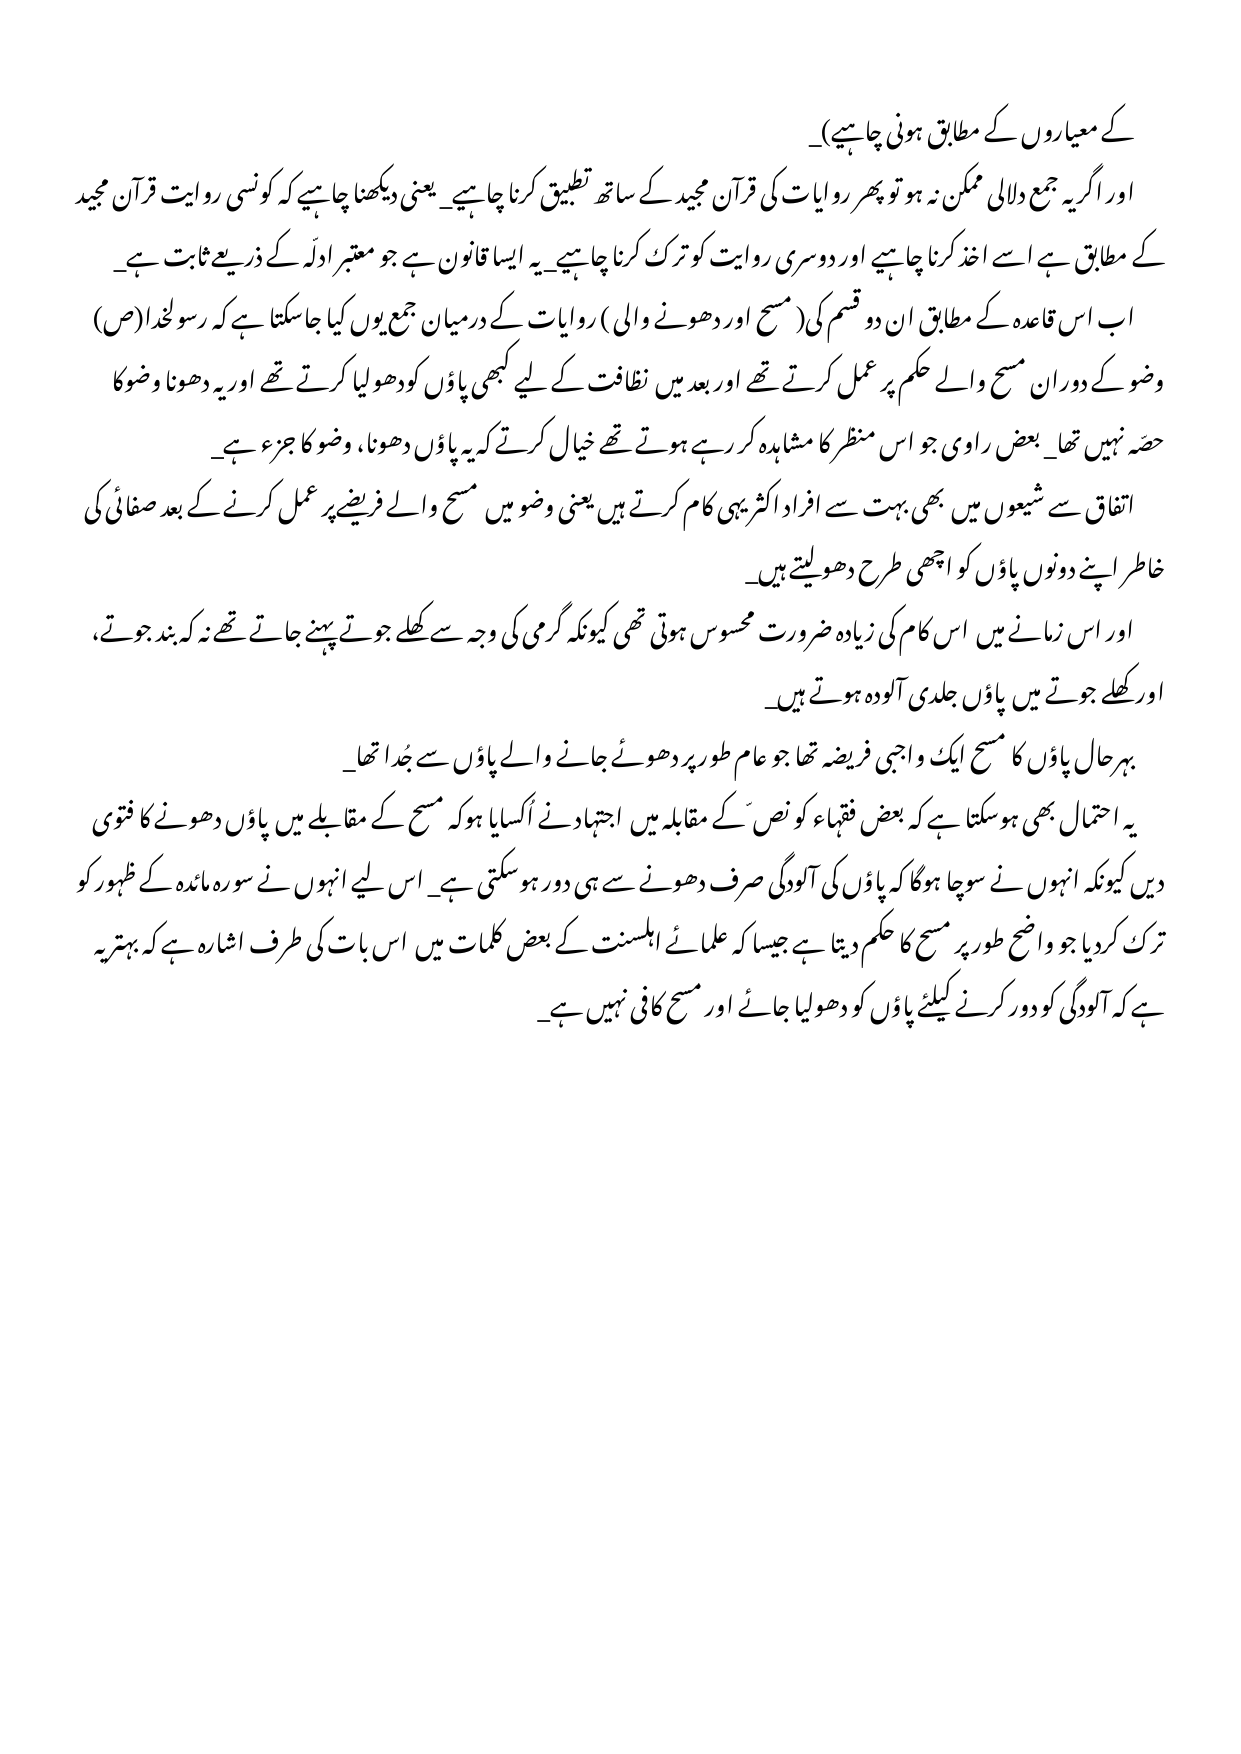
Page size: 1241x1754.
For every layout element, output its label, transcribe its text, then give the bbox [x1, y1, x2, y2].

text کے معیاروں کے مطابق ہونی چاہیے)_ [75, 94, 1165, 156]
text یہ احتمال بھی ہوسکتا ہے کہ بعض فقہاء کو نص ّ کے مقابلہ میں اجتہاد نے اُکسایا ہوکہ مسح کے مقابلے میں پاؤں دھونے کا فتوی دیں کیونکہ انہوں نے سوچا ہوگا کہ پاؤں کی آلودگی صرف دھونے سے ہی دور ہوسکتی ہے_ اس لیے انہوں نے سورہ مائدہ کے ظہور کو ترک کردیا جو واضح طور پر مسح کا حکم دیتا ہے جیسا کہ علمائے اہلسنت کے بعض کلمات میں اس بات کی طرف اشارہ ہے کہ بہتر یہ ہے کہ آلودگی کو دور کرنے کیلئے پاؤں کو دھولیا جائے اور مسح کافی نہیں ہے_ [75, 781, 1165, 1031]
text اور اگر یہ جمع دلالی ممکن نہ ہو تو پھر روایات کی قرآن مجید کے ساتھ تطبیق کرنا چاہیے_ یعنی دیکھنا چاہیے کہ کونسی روایت قرآن مجید کے مطابق ہے اسے اخذ کرنا چاہیے اور دوسری روایت کو ترک کرنا چاہیے_ یہ ایسا قانون ہے جو معتبر ادلّہ کے ذریعے ثابت ہے_ [75, 156, 1165, 281]
text اتفاق سے شیعوں میں بھی بہت سے افراد اکثر یہی کام کرتے ہیں یعنی وضو میں مسح والے فریضےپر عمل کرنے کے بعد صفائی کی خاطر اپنے دونوں پاؤں کو اچھی طرح دھولیتے ہیں_ [75, 469, 1165, 594]
text بہرحال پاؤں کا مسح ایک واجبی فریضہ تھا جو عام طور پر دھوئے جانے والے پاؤں سے جُدا تھا_ [75, 719, 1165, 781]
text اور اس زمانے میں اس کام کی زیادہ ضرورت محسوس ہوتی تھی کیونکہ گرمی کی وجہ سے کھلے جوتے پہنے جاتے تھے نہ کہ بند جوتے، اور کھلے جوتے میں پاؤں جلدی آلودہ ہوتے ہیں_ [75, 594, 1165, 719]
text اب اس قاعدہ کے مطابق ان دو قسم کی( مسح اور دھونے والی ) روایات کے درمیان جمع یوں کیا جاسکتا ہے کہ رسولخدا(ص) وضو کے دوران مسح والے حکم پر عمل کرتے تھے اور بعد میں نظافت کے لیے کبھی پاؤں کودھولیا کرتے تھے اور یہ دھونا وضوکا حصّہ نہیں تھا_ بعض راوی جو اس منظر کا مشاہدہ کر رہے ہوتے تھے خیال کرتے کہ یہ پاؤں دھونا، وضو کا جزء ہے_ [75, 281, 1165, 469]
